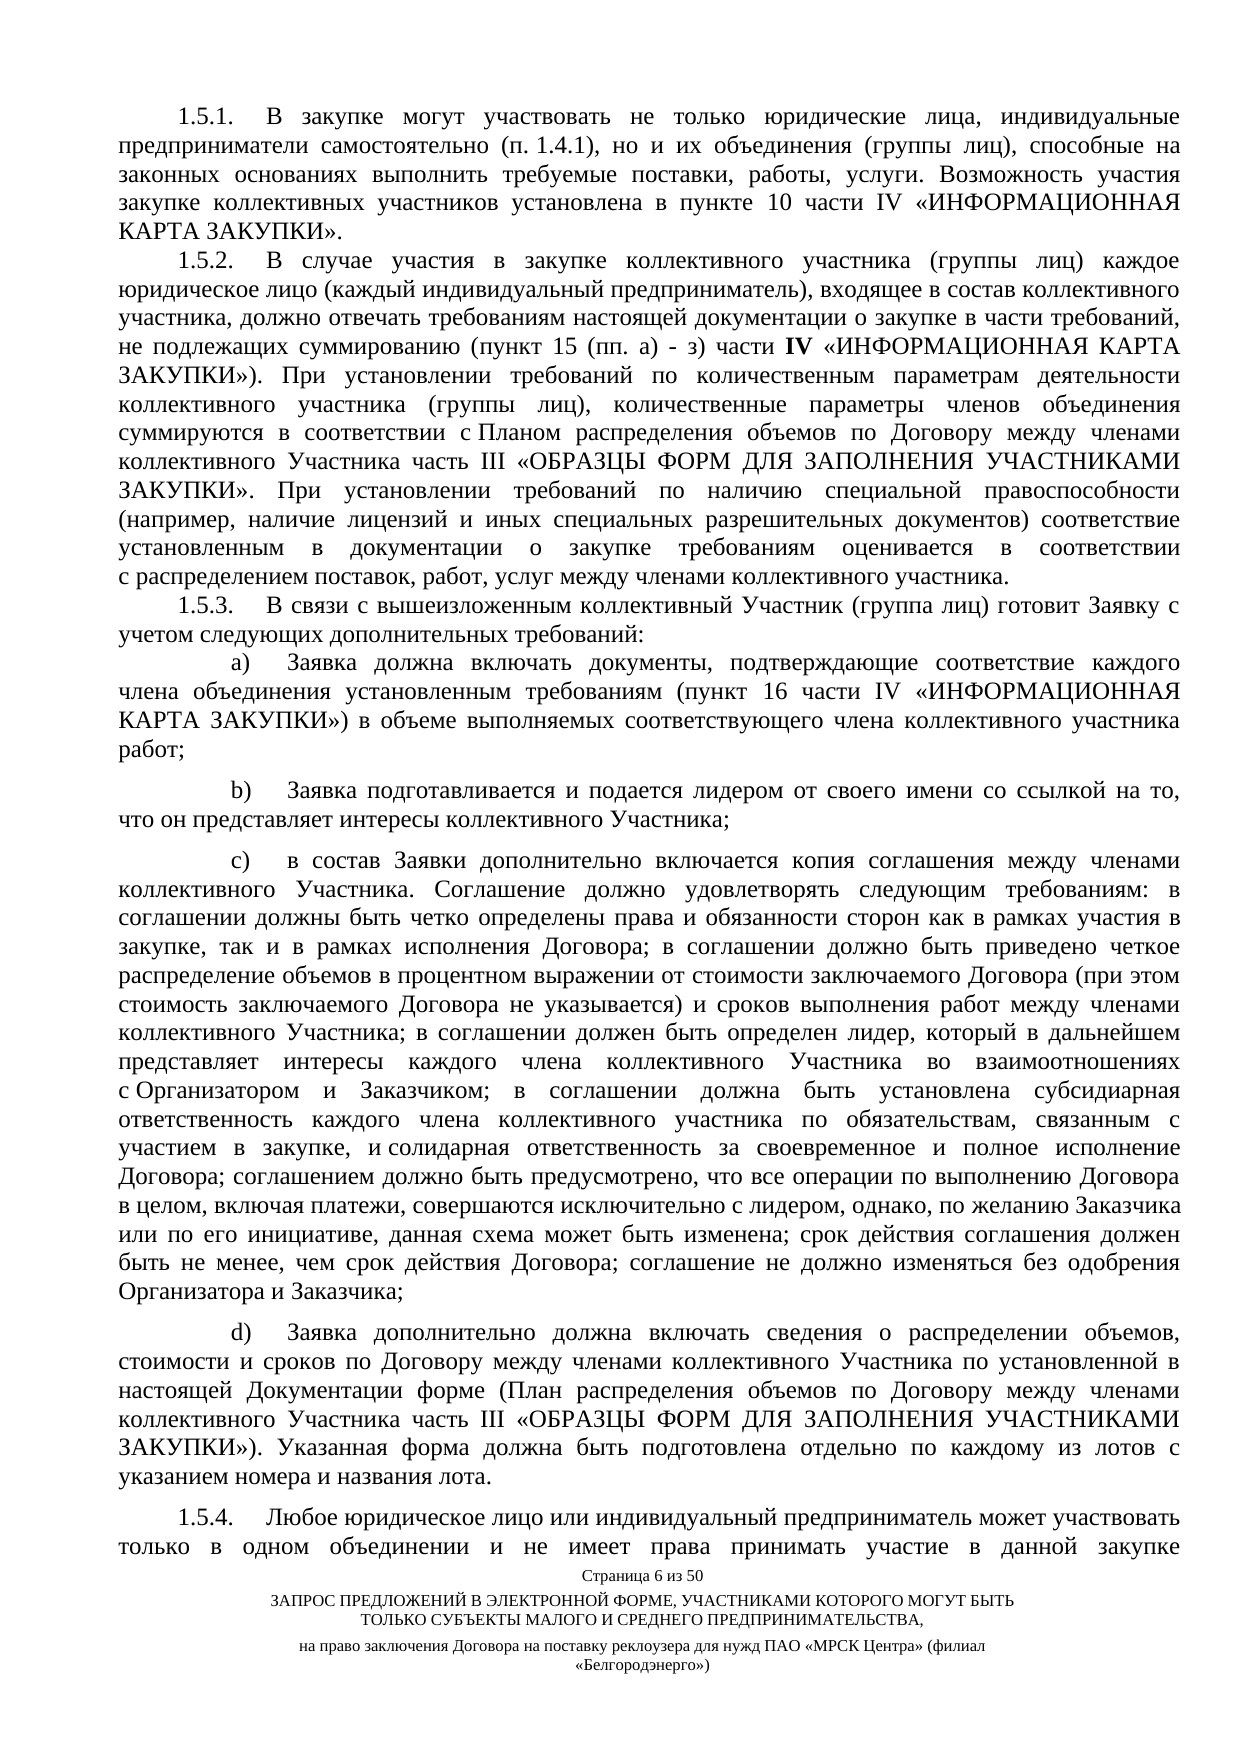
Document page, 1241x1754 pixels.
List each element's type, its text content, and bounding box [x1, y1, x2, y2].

subtitle В закупке могут участвовать не только юридические лица, индивидуальные предприниматели самостоятельно (п. 1.4.1), но и их объединения (группы лиц), способные на законных основаниях выполнить требуемые поставки, работы, услуги. Возможность участия закупке коллективных участников установлена в пункте 10 части IV «ИНФОРМАЦИОННАЯ КАРТА ЗАКУПКИ». [118, 101, 1181, 245]
list Заявка дополнительно должна включать сведения о распределении объемов, стоимости и сроков по Договору между членами коллективного Участника по установленной в настоящей Документации форме (План распределения объемов по Договору между членами коллективного Участника часть III «ОБРАЗЦЫ ФОРМ ДЛЯ ЗАПОЛНЕНИЯ УЧАСТНИКАМИ ЗАКУПКИ»). Указанная форма должна быть подготовлена отдельно по каждому из лотов с указанием номера и названия лота. [118, 1317, 1181, 1490]
list в состав Заявки дополнительно включается копия соглашения между членами коллективного Участника. Соглашение должно удовлетворять следующим требованиям: в соглашении должны быть четко определены права и обязанности сторон как в рамках участия в закупке, так и в рамках исполнения Договора; в соглашении должно быть приведено четкое распределение объемов в процентном выражении от стоимости заключаемого Договора (при этом стоимость заключаемого Договора не указывается) и сроков выполнения работ между членами коллективного Участника; в соглашении должен быть определен лидер, который в дальнейшем представляет интересы каждого члена коллективного Участника во взаимоотношениях с Организатором и Заказчиком; в соглашении должна быть установлена субсидиарная ответственность каждого члена коллективного участника по обязательствам, связанным с участием в закупке, и солидарная ответственность за своевременное и полное исполнение Договора; соглашением должно быть предусмотрено, что все операции по выполнению Договора в целом, включая платежи, совершаются исключительно с лидером, однако, по желанию Заказчика или по его инициативе, данная схема может быть изменена; срок действия соглашения должен быть не менее, чем срок действия Договора; соглашение не должно изменяться без одобрения Организатора и Заказчика; [118, 845, 1181, 1305]
subtitle В случае участия в закупке коллективного участника (группы лиц) каждое юридическое лицо (каждый индивидуальный предприниматель), входящее в состав коллективного участника, должно отвечать требованиям настоящей документации о закупке в части требований, не подлежащих суммированию (пункт 15 (пп. а) - з) части IV «ИНФОРМАЦИОННАЯ КАРТА ЗАКУПКИ»). При установлении требований по количественным параметрам деятельности коллективного участника (группы лиц), количественные параметры членов объединения суммируются в соответствии с Планом распределения объемов по Договору между членами коллективного Участника часть III «ОБРАЗЦЫ ФОРМ ДЛЯ ЗАПОЛНЕНИЯ УЧАСТНИКАМИ ЗАКУПКИ». При установлении требований по наличию специальной правоспособности (например, наличие лицензий и иных специальных разрешительных документов) соответствие установленным в документации о закупке требованиям оценивается в соответствии с распределением поставок, работ, услуг между членами коллективного участника. [118, 245, 1181, 590]
subtitle В связи с вышеизложенным коллективный Участник (группа лиц) готовит Заявку с учетом следующих дополнительных требований: [118, 590, 1181, 647]
list Заявка должна включать документы, подтверждающие соответствие каждого члена объединения установленным требованиям (пункт 16 части IV «ИНФОРМАЦИОННАЯ КАРТА ЗАКУПКИ») в объеме выполняемых соответствующего члена коллективного участника работ; [118, 647, 1181, 762]
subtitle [118, 1502, 1181, 1560]
list Заявка подготавливается и подается лидером от своего имени со ссылкой на то, что он представляет интересы коллективного Участника; [118, 775, 1181, 832]
